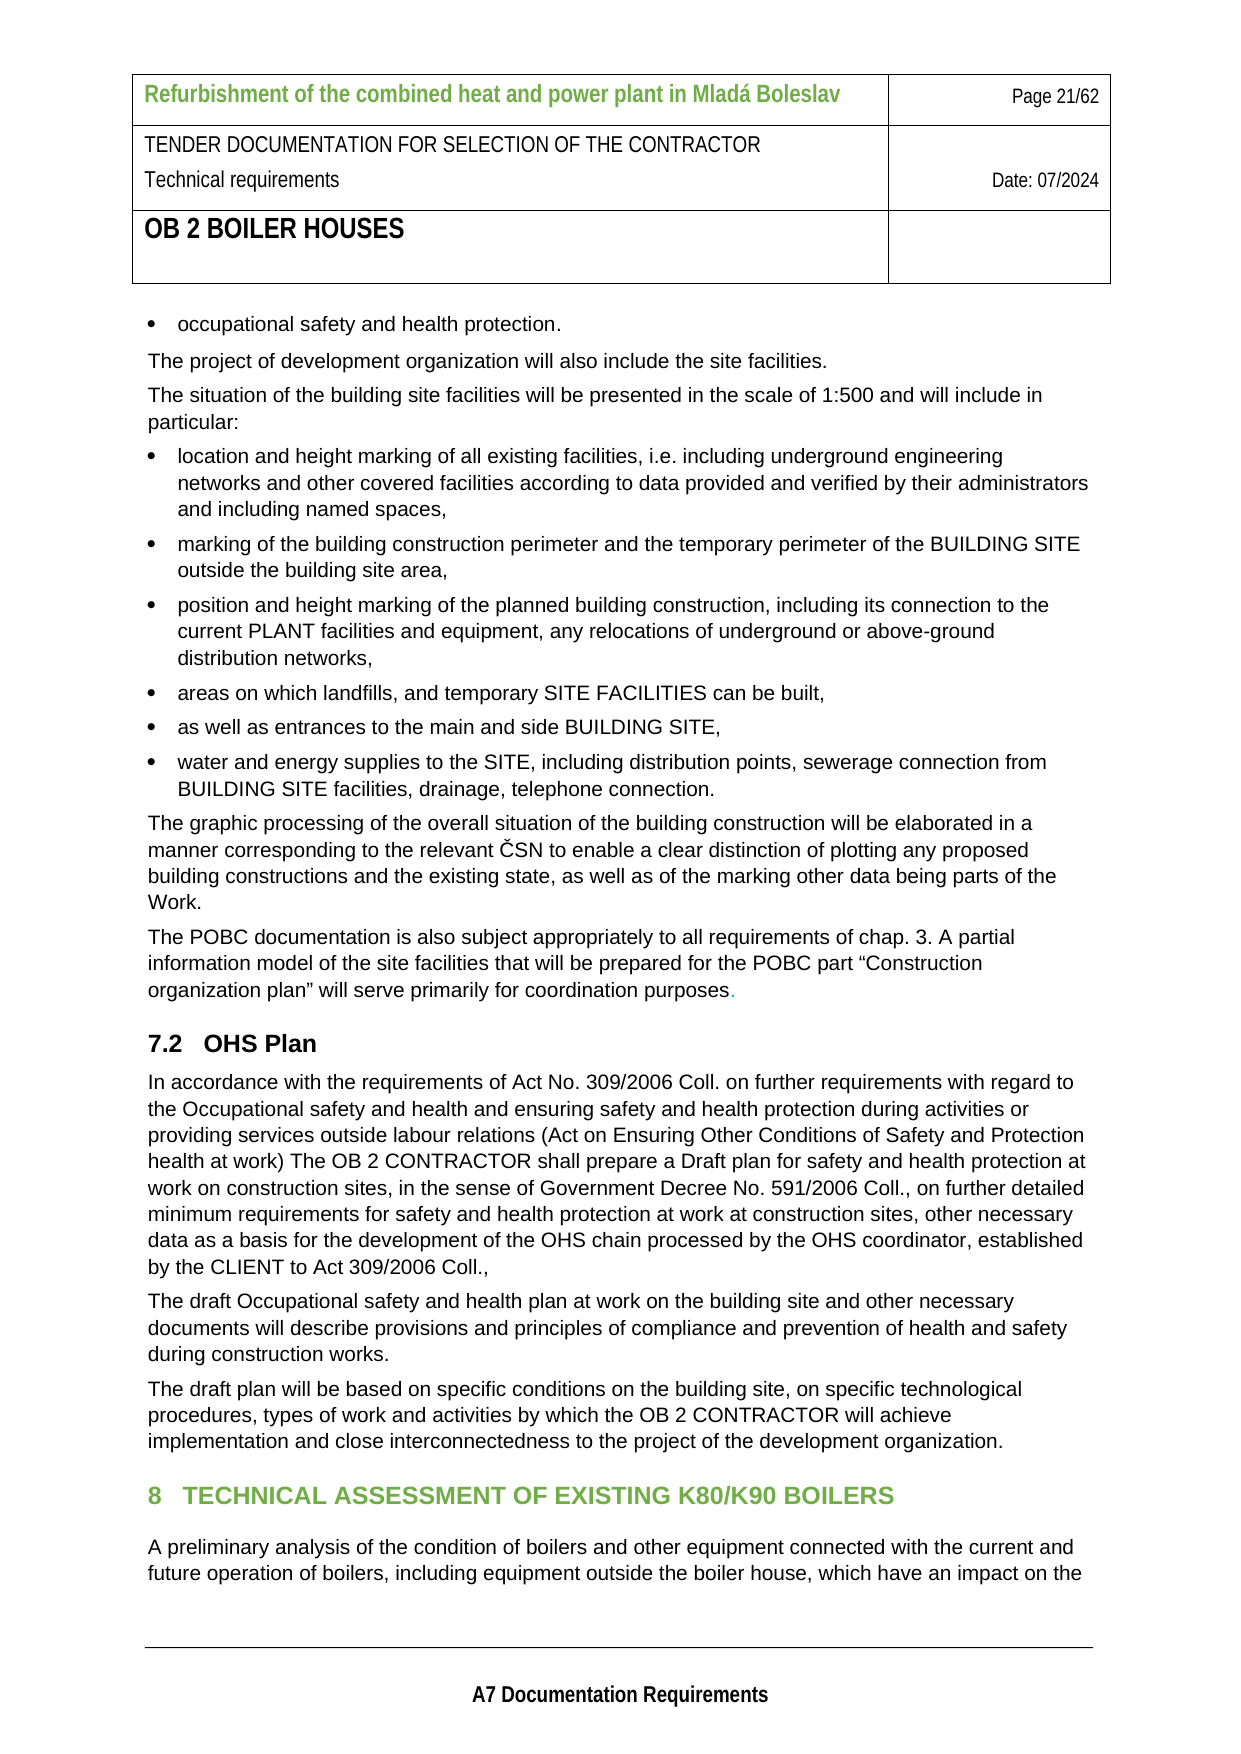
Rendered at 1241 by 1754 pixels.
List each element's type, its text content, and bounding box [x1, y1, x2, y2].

list marking of the building construction perimeter and the temporary perimeter of the BUILDING SITE outside the building site area, [148, 532, 1093, 582]
text The draft plan will be based on specific conditions on the building site, on specific technological procedures, types of work and activities by which the OB 2 CONTRACTOR will achieve implementation and close interconnectedness to the project of the development organization. [148, 1377, 1093, 1453]
list occupational safety and health protection. [148, 312, 1093, 336]
text The graphic processing of the overall situation of the building construction will be elaborated in a manner corresponding to the relevant ČSN to enable a clear distinction of plotting any proposed building constructions and the existing state, as well as of the marking other data being parts of the Work. [148, 811, 1093, 914]
text In accordance with the requirements of Act No. 309/2006 Coll. on further requirements with regard to the Occupational safety and health and ensuring safety and health protection during activities or providing services outside labour relations (Act on Ensuring Other Conditions of Safety and Protection health at work) The OB 2 CONTRACTOR shall prepare a Draft plan for safety and health protection at work on construction sites, in the sense of Government Decree No. 591/2006 Coll., on further detailed minimum requirements for safety and health protection at work at construction sites, other necessary data as a basis for the development of the OHS chain processed by the OHS coordinator, established by the CLIENT to Act 309/2006 Coll., [148, 1070, 1093, 1278]
text OHS Plan [148, 1029, 1093, 1058]
list location and height marking of all existing facilities, i.e. including underground engineering networks and other covered facilities according to data provided and verified by their administrators and including named spaces, [148, 444, 1093, 521]
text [148, 1534, 1093, 1585]
list areas on which landfills, and temporary SITE FACILITIES can be built, [148, 680, 1093, 704]
list position and height marking of the planned building construction, including its connection to the current PLANT facilities and equipment, any relocations of underground or above-ground distribution networks, [148, 593, 1093, 669]
list as well as entrances to the main and side BUILDING SITE, [148, 715, 1093, 739]
text The project of development organization will also include the site facilities. [148, 348, 1093, 372]
text The POBC documentation is also subject appropriately to all requirements of chap. 3. A partial information model of the site facilities that will be prepared for the POBC part “Construction organization plan” will serve primarily for coordination purposes. [148, 925, 1093, 1001]
text The draft Occupational safety and health plan at work on the building site and other necessary documents will describe provisions and principles of compliance and prevention of health and safety during construction works. [148, 1289, 1093, 1366]
text TECHNICAL ASSESSMENT OF EXISTING K80/K90 BOILERS [148, 1481, 1093, 1509]
text The situation of the building site facilities will be presented in the scale of 1:500 and will include in particular: [148, 383, 1093, 433]
list water and energy supplies to the SITE, including distribution points, sewerage connection from BUILDING SITE facilities, drainage, telephone connection. [148, 750, 1093, 800]
